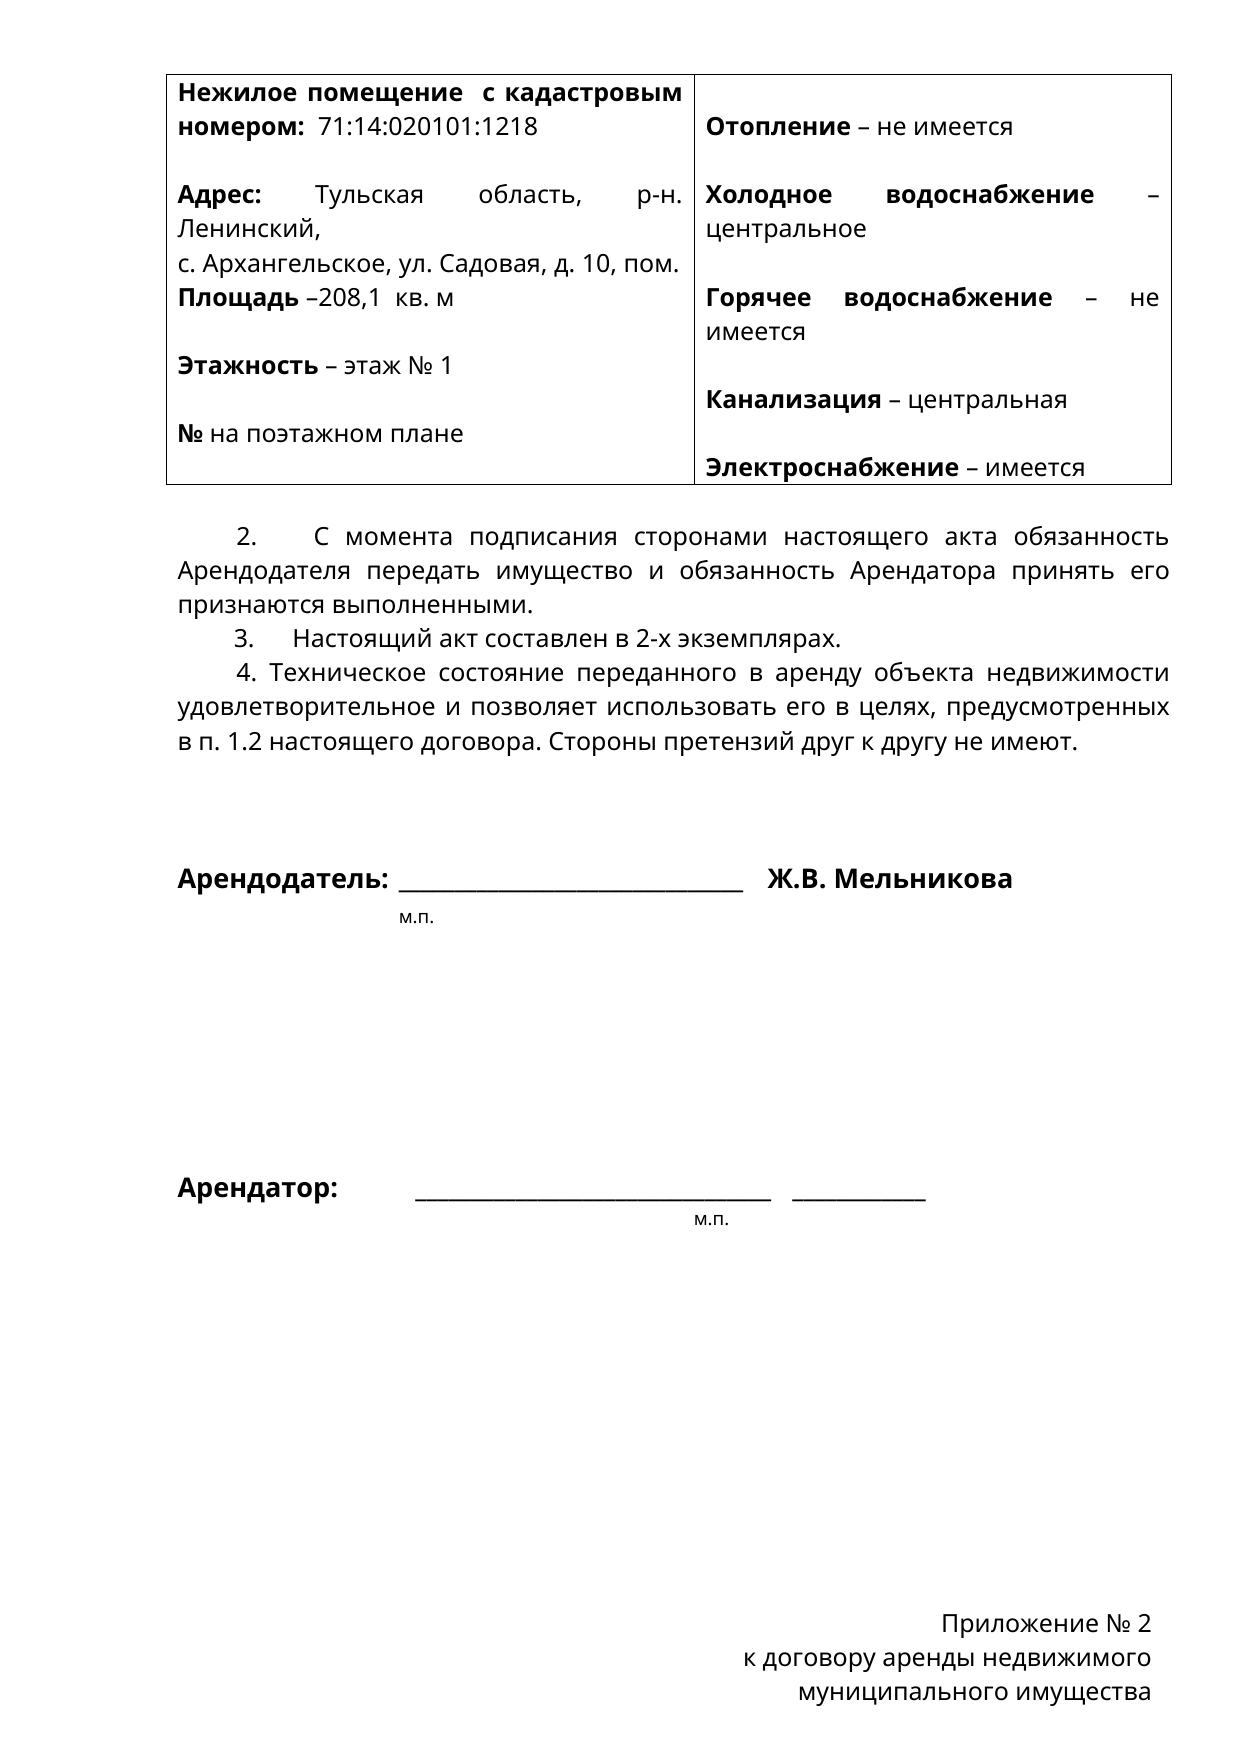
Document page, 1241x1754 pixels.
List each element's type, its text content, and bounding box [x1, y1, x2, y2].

text Арендодатель: _______________________________ Ж.В. Мельникова м.п. [177, 859, 1152, 930]
text Приложение № 2 [177, 1606, 1152, 1640]
list Настоящий акт составлен в 2-х экземплярах. [158, 621, 1171, 655]
text к договору аренды недвижимого [177, 1640, 1152, 1674]
text Арендатор: ________________________________ ____________ [177, 1169, 1152, 1206]
table_cell Отопление – не имеется Холодное водоснабжение – центральное Горячее водоснабжение – не имеется Канализация – центральная Электроснабжение – имеется [695, 75, 1171, 484]
table_cell Нежилое помещение с кадастровым номером: 71:14:020101:1218 Адрес: Тульская область, р-н. Ленинский, с. Архангельское, ул. Садовая, д. 10, пом. Площадь –208,1 кв. м Этажность – этаж № 1 № на поэтажном плане [167, 75, 694, 484]
text м.п. [274, 1206, 1152, 1231]
list С момента подписания сторонами настоящего акта обязанность Арендодателя передать имущество и обязанность Арендатора принять его признаются выполненными. [177, 519, 1171, 621]
text муниципального имущества [177, 1674, 1152, 1708]
text 4. Техническое состояние переданного в аренду объекта недвижимости удовлетворительное и позволяет использовать его в целях, предусмотренных в п. 1.2 настоящего договора. Стороны претензий друг к другу не имеют. [177, 655, 1171, 757]
